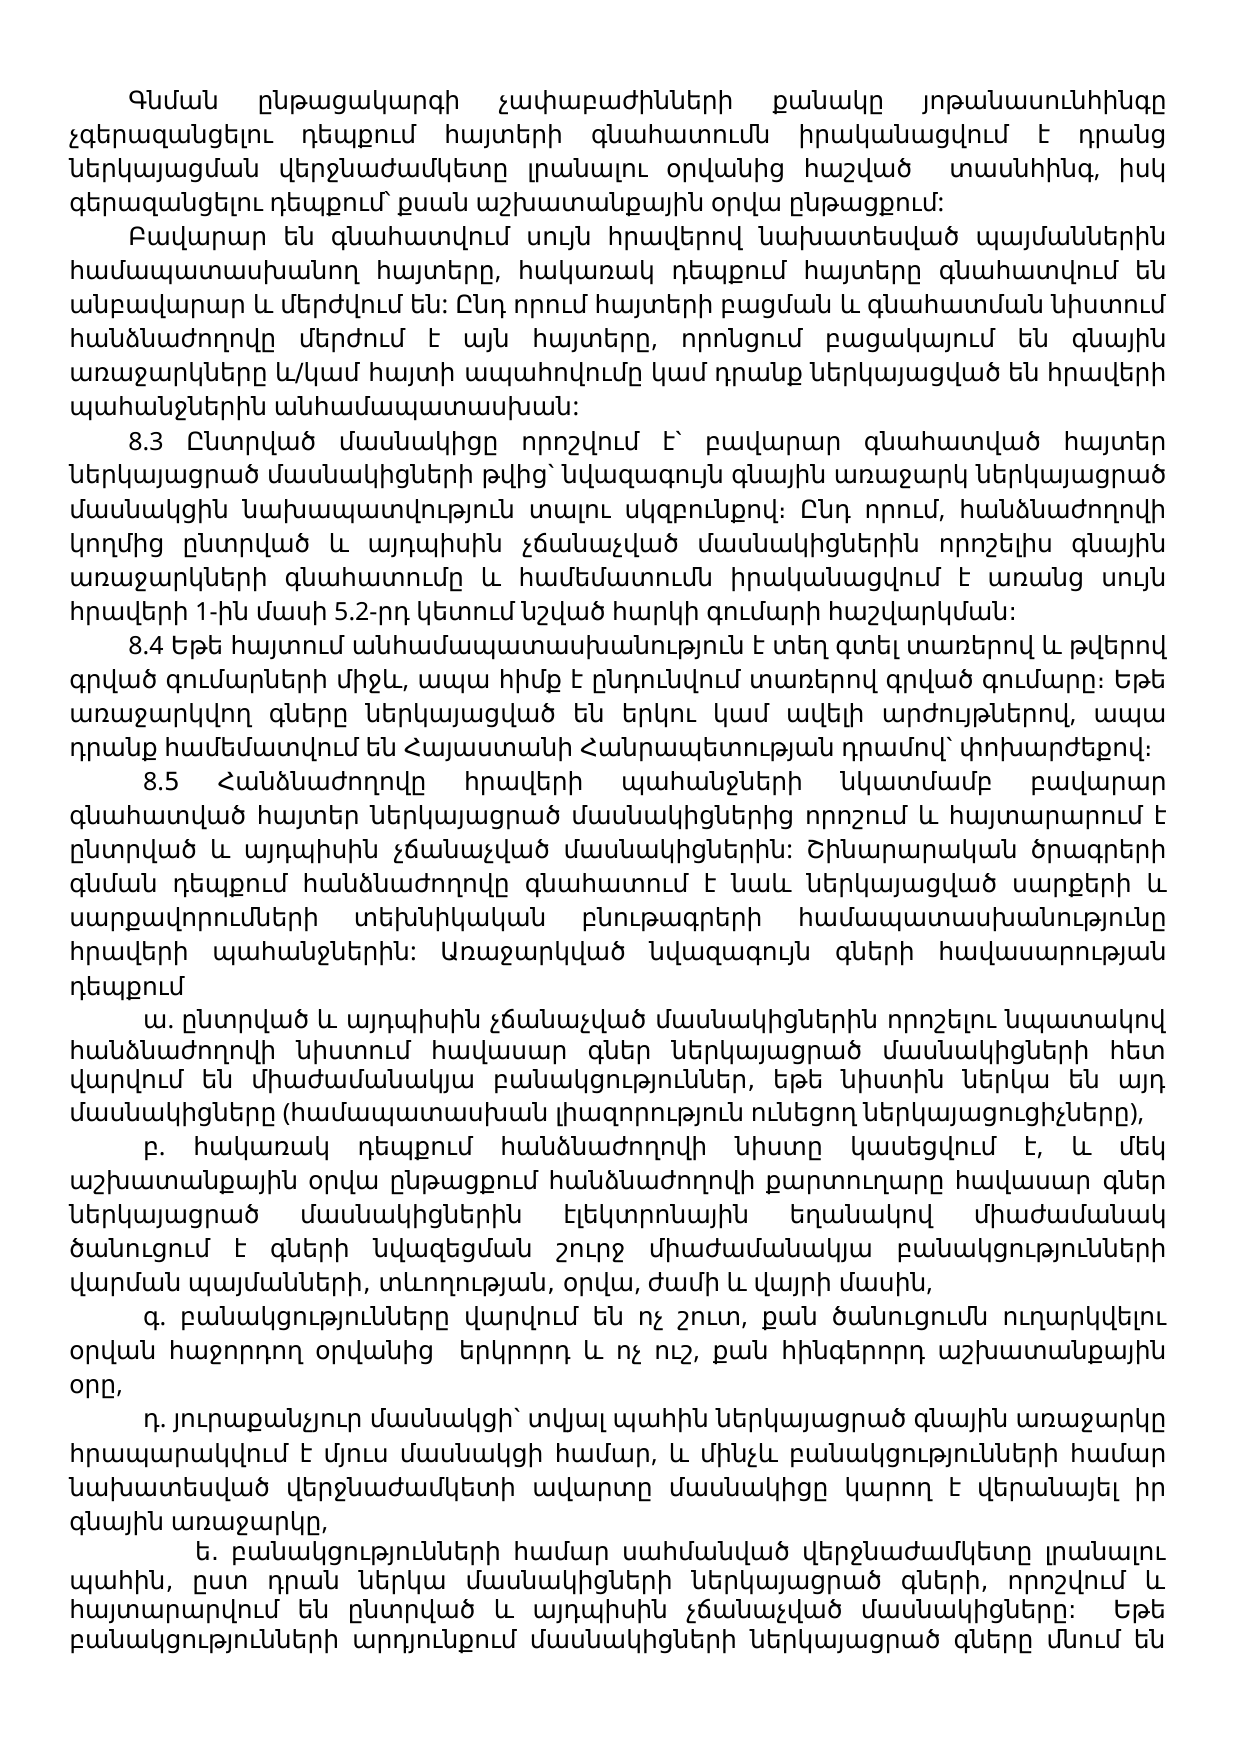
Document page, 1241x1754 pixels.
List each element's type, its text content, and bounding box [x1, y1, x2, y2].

text 8.4 Եթե հայտում անհամապատասխանություն է տեղ գտել տառերով և թվերով գրված գումարների միջև, ապա հիմք է ընդունվում տառերով գրված գումարը։ Եթե առաջարկվող գները ներկայացված են երկու կամ ավելի արժույթներով, ապա դրանք համեմատվում են Հայաստանի Հանրապետության դրամով` փոխարժեքով։ [69, 627, 1167, 764]
text գ. բանակցությունները վարվում են ոչ շուտ, քան ծանուցումն ուղարկվելու օրվան հաջորդող օրվանից երկրորդ և ոչ ուշ, քան հինգերորդ աշխատանքային օրը, [69, 1299, 1167, 1401]
text դ. յուրաքանչյուր մասնակցի` տվյալ պահին ներկայացրած գնային առաջարկը հրապարակվում է մյուս մասնակցի համար, և մինչև բանակցությունների համար նախատեսված վերջնաժամկետի ավարտը մասնակիցը կարող է վերանայել իր գնային առաջարկը, [69, 1401, 1167, 1537]
text 8.3 Ընտրված մասնակիցը որոշվում է` բավարար գնահատված հայտեր ներկայացրած մասնակիցների թվից` նվազագույն գնային առաջարկ ներկայացրած մասնակցին նախապատվություն տալու սկզբունքով։ Ընդ որում, հանձնաժողովի կողմից ընտրված և այդպիսին չճանաչված մասնակիցներին որոշելիս գնային առաջարկների գնահատումը և համեմատումն իրականացվում է առանց սույն հրավերի 1-ին մասի 5.2-րդ կետում նշված հարկի գումարի հաշվարկման: [69, 423, 1167, 627]
text Բավարար են գնահատվում սույն հրավերով նախատեսված պայմաններին համապատասխանող հայտերը, հակառակ դեպքում հայտերը գնահատվում են անբավարար և մերժվում են: Ընդ որում հայտերի բացման և գնահատման նիստում հանձնաժողովը մերժում է այն հայտերը, որոնցում բացակայում են գնային առաջարկները և/կամ հայտի ապահովումը կամ դրանք ներկայացված են հրավերի պահանջներին անհամապատասխան: [69, 219, 1167, 423]
text բ. հակառակ դեպքում հանձնաժողովի նիստը կասեցվում է, և մեկ աշխատանքային օրվա ընթացքում հանձնաժողովի քարտուղարը հավասար գներ ներկայացրած մասնակիցներին էլեկտրոնային եղանակով միաժամանակ ծանուցում է գների նվազեցման շուրջ միաժամանակյա բանակցությունների վարման պայմանների, տևողության, օրվա, ժամի և վայրի մասին, [69, 1129, 1167, 1299]
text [69, 1537, 1167, 1654]
text ա. ընտրված և այդպիսին չճանաչված մասնակիցներին որոշելու նպատակով հանձնաժողովի նիստում հավասար գներ ներկայացրած մասնակիցների հետ վարվում են միաժամանակյա բանակցություններ, եթե նիստին ներկա են այդ մասնակիցները (համապատասխան լիազորություն ունեցող ներկայացուցիչները), [69, 1002, 1167, 1129]
text 8.5 Հանձնաժողովը հրավերի պահանջների նկատմամբ բավարար գնահատված հայտեր ներկայացրած մասնակիցներից որոշում և հայտարարում է ընտրված և այդպիսին չճանաչված մասնակիցներին: Շինարարական ծրագրերի գնման դեպքում հանձնաժողովը գնահատում է նաև ներկայացված սարքերի և սարքավորումների տեխնիկական բնութագրերի համապատասխանությունը հրավերի պահանջներին: Առաջարկված նվազագույն գների հավասարության դեպքում [69, 764, 1167, 1002]
text Գնման ընթացակարգի չափաբաժինների քանակը յոթանասունհինգը չգերազանցելու դեպքում հայտերի գնահատումն իրականացվում է դրանց ներկայացման վերջնաժամկետը լրանալու օրվանից հաշված տասնհինգ, իսկ գերազանցելու դեպքում՝ քսան աշխատանքային օրվա ընթացքում: [69, 82, 1167, 219]
